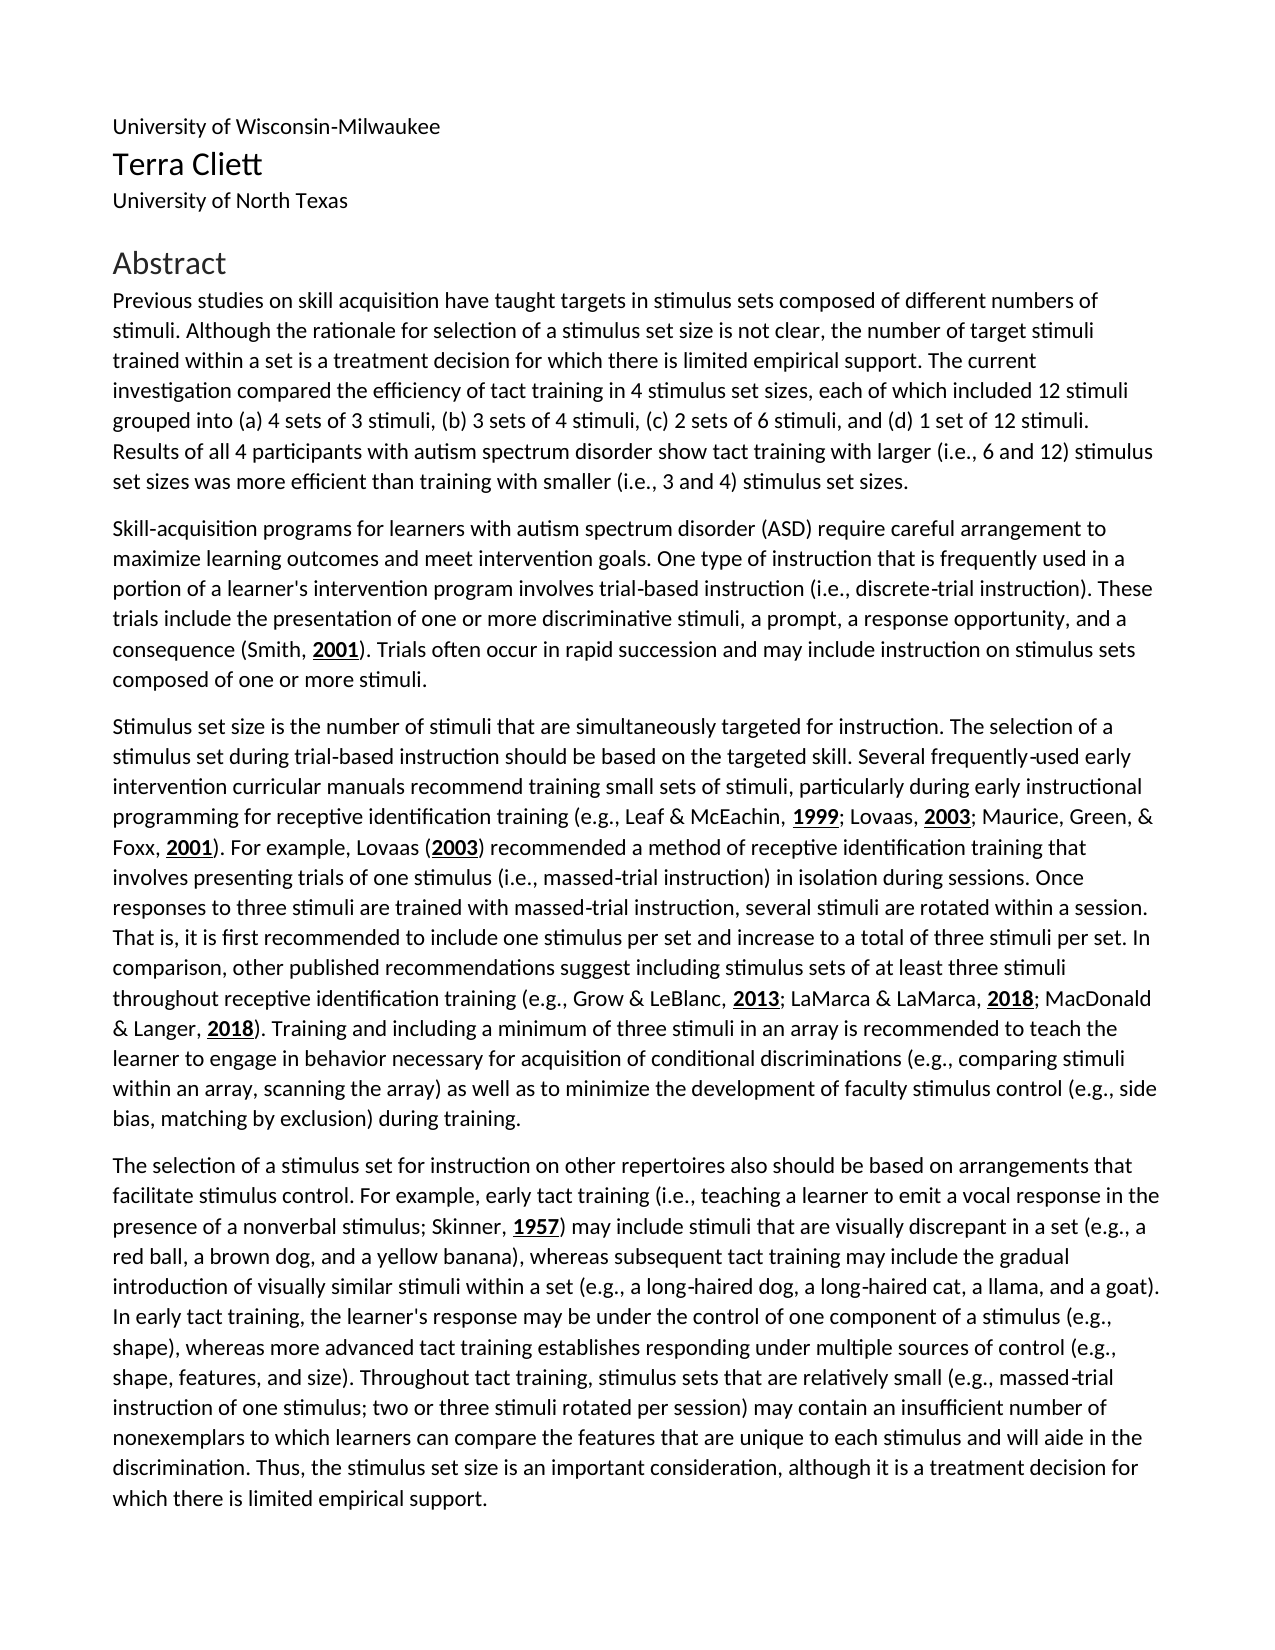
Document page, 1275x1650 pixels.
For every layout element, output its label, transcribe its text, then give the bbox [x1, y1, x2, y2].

subtitle Abstract [112, 242, 1162, 283]
text Skill‐acquisition programs for learners with autism spectrum disorder (ASD) require careful arrangement to maximize learning outcomes and meet intervention goals. One type of instruction that is frequently used in a portion of a learner's intervention program involves trial‐based instruction (i.e., discrete‐trial instruction). These trials include the presentation of one or more discriminative stimuli, a prompt, a response opportunity, and a consequence (Smith, 2001). Trials often occur in rapid succession and may include instruction on stimulus sets composed of one or more stimuli. [112, 514, 1162, 693]
text University of Wisconsin‐Milwaukee [112, 112, 1162, 141]
text The selection of a stimulus set for instruction on other repertoires also should be based on arrangements that facilitate stimulus control. For example, early tact training (i.e., teaching a learner to emit a vocal response in the presence of a nonverbal stimulus; Skinner, 1957) may include stimuli that are visually discrepant in a set (e.g., a red ball, a brown dog, and a yellow banana), whereas subsequent tact training may include the gradual introduction of visually similar stimuli within a set (e.g., a long‐haired dog, a long‐haired cat, a llama, and a goat). In early tact training, the learner's response may be under the control of one component of a stimulus (e.g., shape), whereas more advanced tact training establishes responding under multiple sources of control (e.g., shape, features, and size). Throughout tact training, stimulus sets that are relatively small (e.g., massed‐trial instruction of one stimulus; two or three stimuli rotated per session) may contain an insufficient number of nonexemplars to which learners can compare the features that are unique to each stimulus and will aide in the discrimination. Thus, the stimulus set size is an important consideration, although it is a treatment decision for which there is limited empirical support. [112, 1151, 1162, 1512]
text Previous studies on skill acquisition have taught targets in stimulus sets composed of different numbers of stimuli. Although the rationale for selection of a stimulus set size is not clear, the number of target stimuli trained within a set is a treatment decision for which there is limited empirical support. The current investigation compared the efficiency of tact training in 4 stimulus set sizes, each of which included 12 stimuli grouped into (a) 4 sets of 3 stimuli, (b) 3 sets of 4 stimuli, (c) 2 sets of 6 stimuli, and (d) 1 set of 12 stimuli. Results of all 4 participants with autism spectrum disorder show tact training with larger (i.e., 6 and 12) stimulus set sizes was more efficient than training with smaller (i.e., 3 and 4) stimulus set sizes. [112, 286, 1162, 495]
text Stimulus set size is the number of stimuli that are simultaneously targeted for instruction. The selection of a stimulus set during trial‐based instruction should be based on the targeted skill. Several frequently‐used early intervention curricular manuals recommend training small sets of stimuli, particularly during early instructional programming for receptive identification training (e.g., Leaf & McEachin, 1999; Lovaas, 2003; Maurice, Green, & Foxx, 2001). For example, Lovaas (2003) recommended a method of receptive identification training that involves presenting trials of one stimulus (i.e., massed‐trial instruction) in isolation during sessions. Once responses to three stimuli are trained with massed‐trial instruction, several stimuli are rotated within a session. That is, it is first recommended to include one stimulus per set and increase to a total of three stimuli per set. In comparison, other published recommendations suggest including stimulus sets of at least three stimuli throughout receptive identification training (e.g., Grow & LeBlanc, 2013; LaMarca & LaMarca, 2018; MacDonald & Langer, 2018). Training and including a minimum of three stimuli in an array is recommended to teach the learner to engage in behavior necessary for acquisition of conditional discriminations (e.g., comparing stimuli within an array, scanning the array) as well as to minimize the development of faculty stimulus control (e.g., side bias, matching by exclusion) during training. [112, 712, 1162, 1133]
text University of North Texas [112, 187, 1162, 215]
text Terra Cliett [112, 143, 1162, 183]
